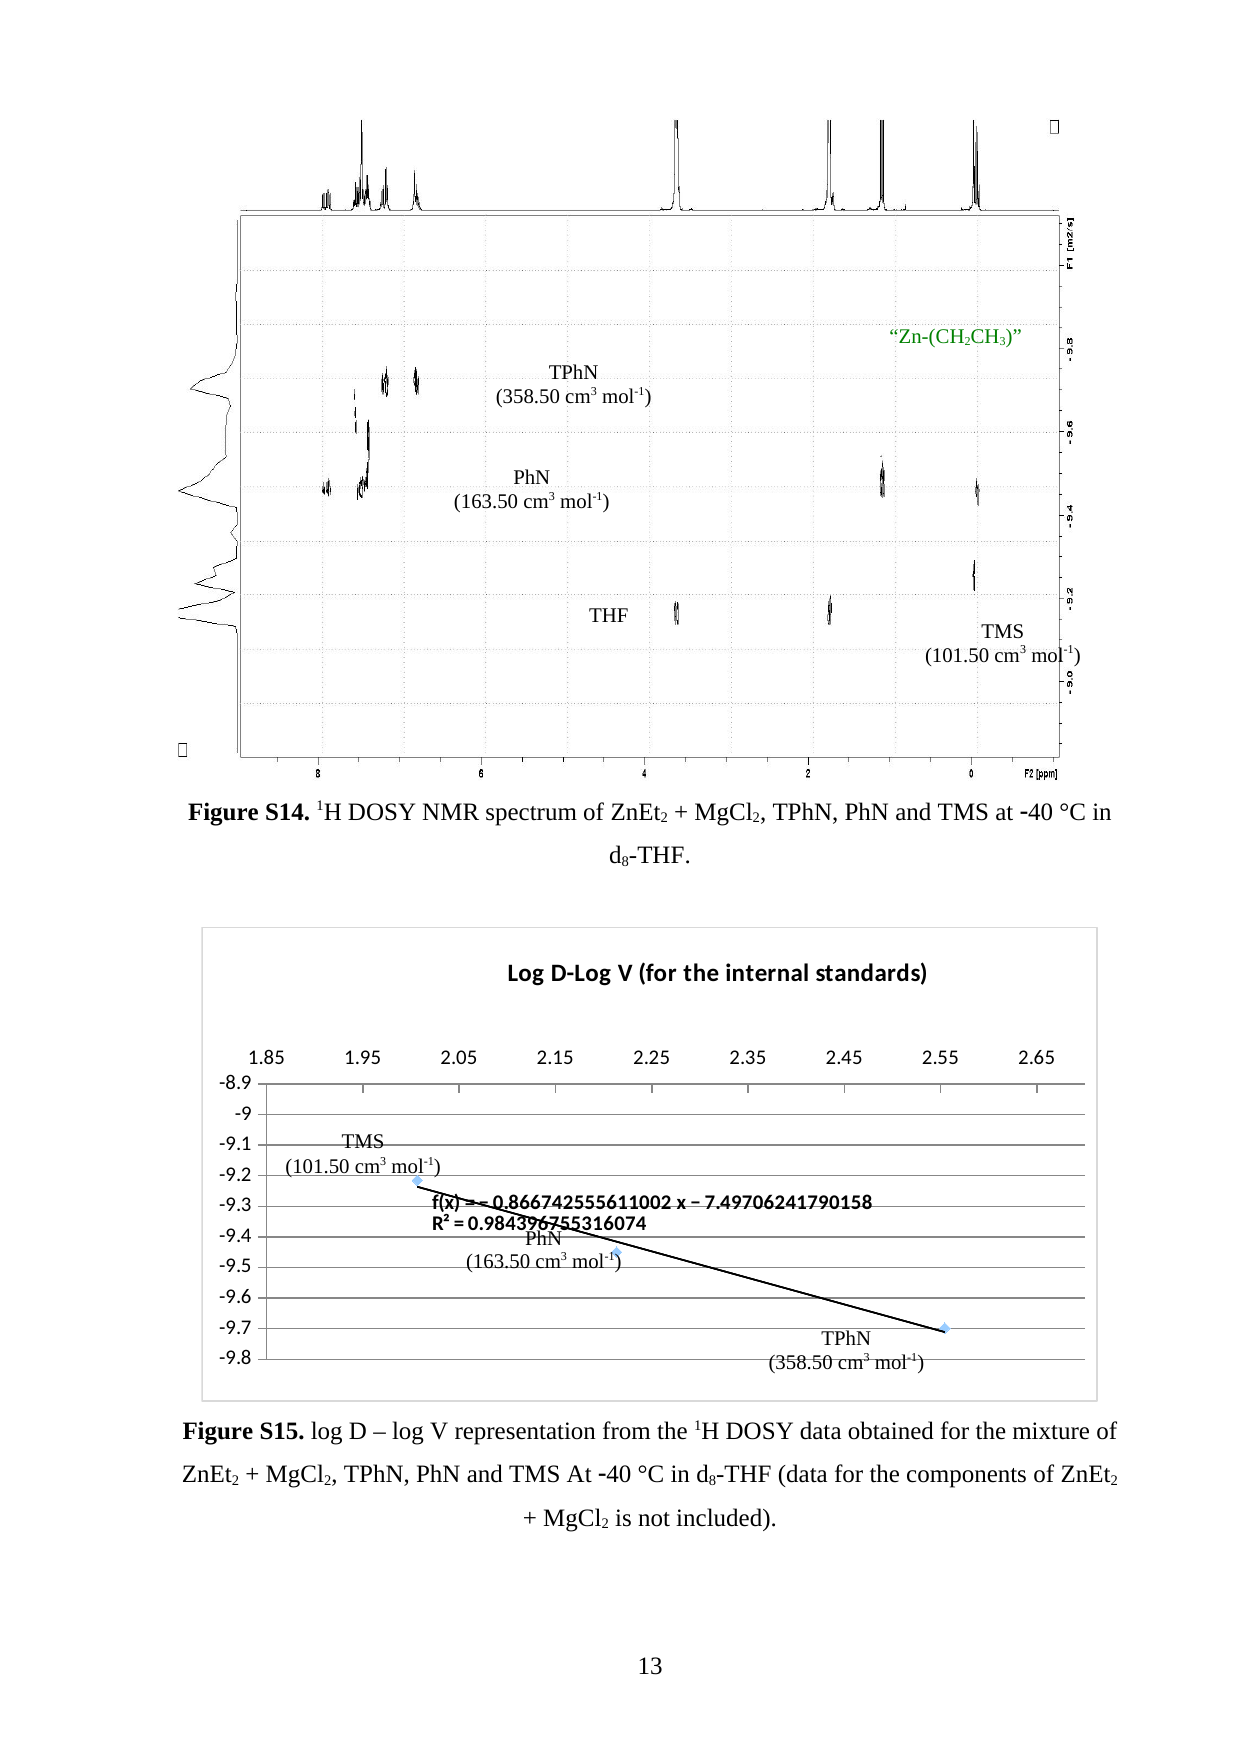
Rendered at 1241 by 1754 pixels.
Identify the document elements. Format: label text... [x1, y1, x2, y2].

text Figure S14. 1H DOSY NMR spectrum of ZnEt2 + MgCl2, TPhN, PhN and TMS at 40 °C in d8-THF. [177, 797, 1122, 869]
picture [177, 118, 1076, 783]
text Figure S15. log D – log V representation from the 1H DOSY data obtained for the mixture of ZnEt2 + MgCl2, TPhN, PhN and TMS At 40 °C in d8-THF (data for the components of ZnEt2 + MgCl2 is not included). [177, 1416, 1122, 1531]
